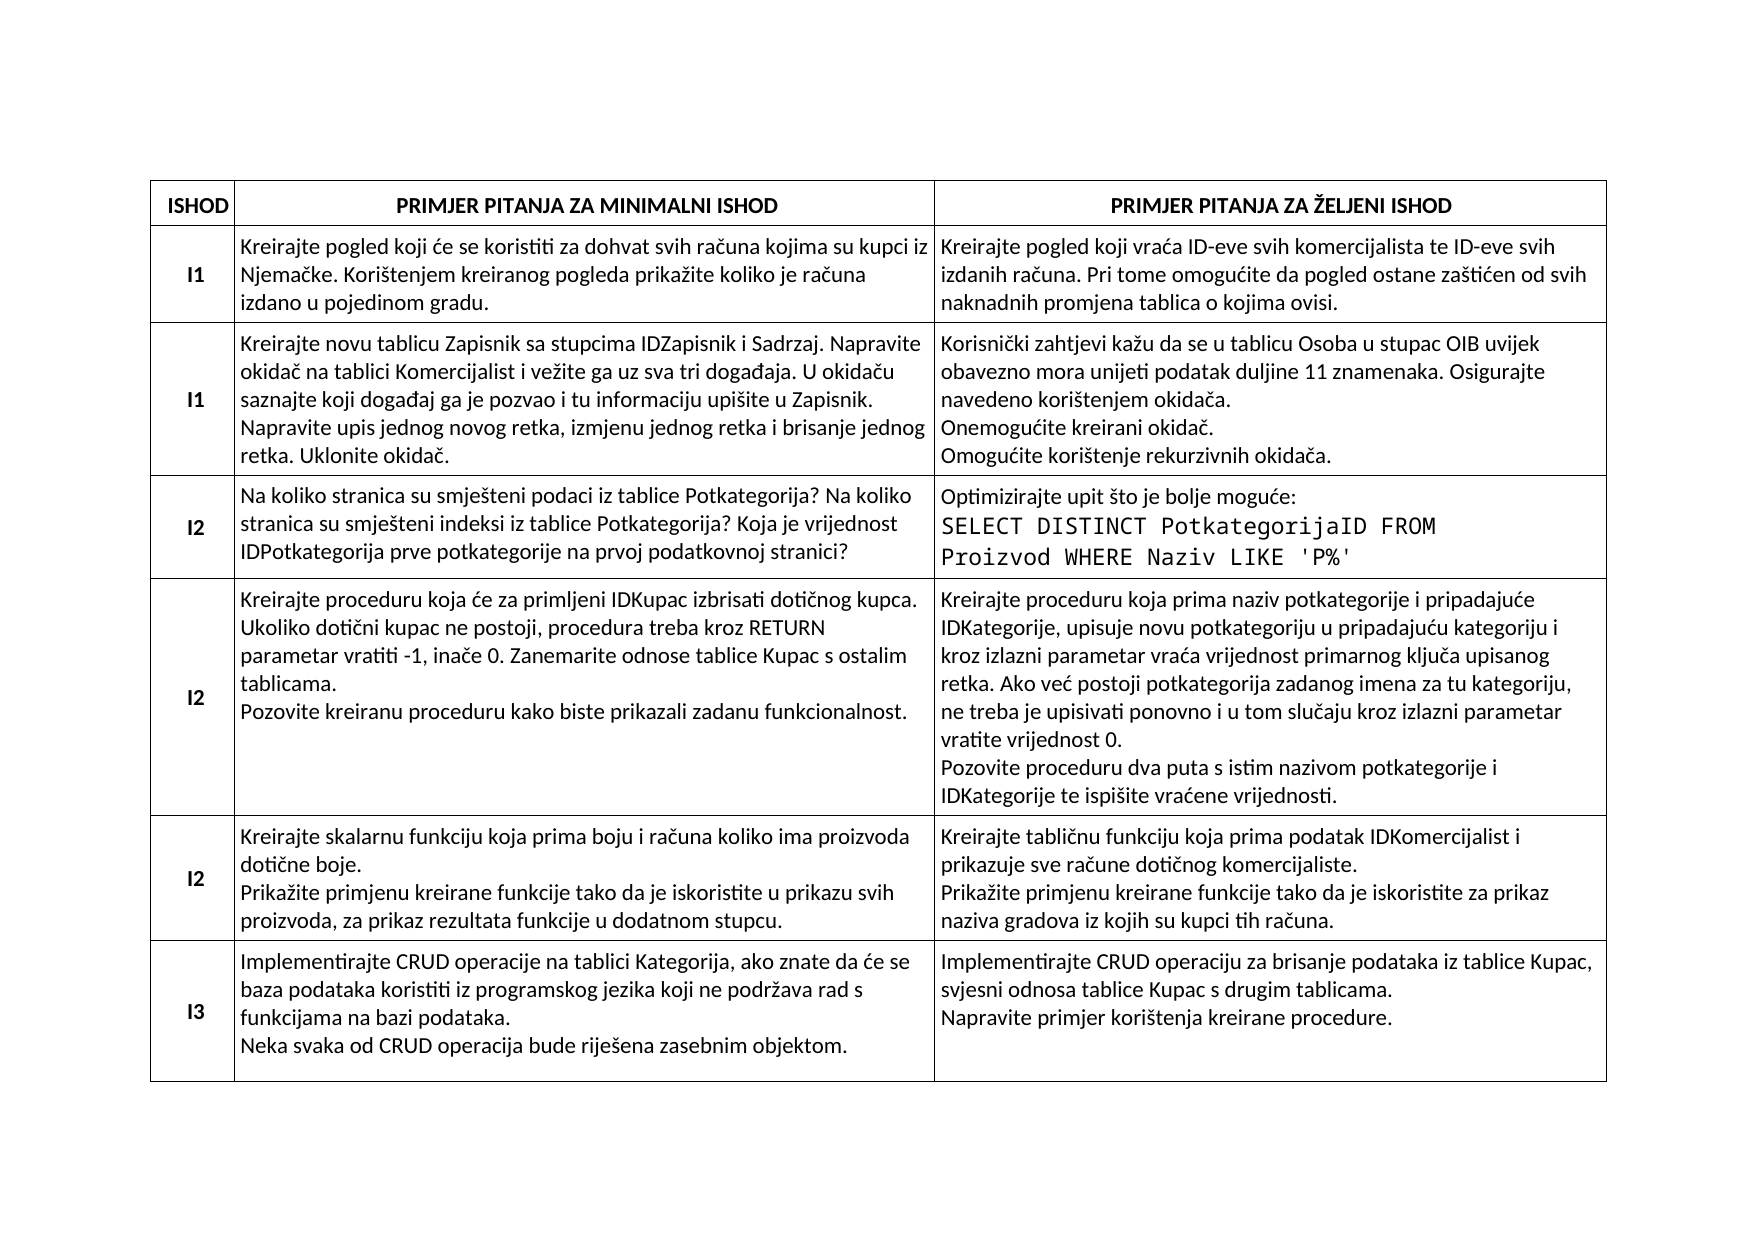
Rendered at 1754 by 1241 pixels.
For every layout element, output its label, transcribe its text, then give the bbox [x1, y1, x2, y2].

table_cell Korisnički zahtjevi kažu da se u tablicu Osoba u stupac OIB uvijek obavezno mora unijeti podatak duljine 11 znamenaka. Osigurajte navedeno korištenjem okidača. Onemogućite kreirani okidač. Omogućite korištenje rekurzivnih okidača. [935, 323, 1606, 475]
table_cell I2 [151, 816, 234, 940]
table_cell I1 [151, 323, 234, 475]
table_cell Kreirajte pogled koji vraća ID-eve svih komercijalista te ID-eve svih izdanih računa. Pri tome omogućite da pogled ostane zaštićen od svih naknadnih promjena tablica o kojima ovisi. [935, 226, 1606, 322]
table_cell Kreirajte skalarnu funkciju koja prima boju i računa koliko ima proizvoda dotične boje. Prikažite primjenu kreirane funkcije tako da je iskoristite u prikazu svih proizvoda, za prikaz rezultata funkcije u dodatnom stupcu. [235, 816, 934, 940]
table_cell Optimizirajte upit što je bolje moguće: SELECT DISTINCT PotkategorijaID FROM Proizvod WHERE Naziv LIKE 'P%' [935, 476, 1606, 578]
table_cell I2 [151, 476, 234, 578]
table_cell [235, 941, 934, 1081]
table_cell I1 [151, 226, 234, 322]
table_cell Na koliko stranica su smješteni podaci iz tablice Potkategorija? Na koliko stranica su smješteni indeksi iz tablice Potkategorija? Koja je vrijednost IDPotkategorija prve potkategorije na prvoj podatkovnoj stranici? [235, 476, 934, 578]
table_cell Kreirajte proceduru koja prima naziv potkategorije i pripadajuće IDKategorije, upisuje novu potkategoriju u pripadajuću kategoriju i kroz izlazni parametar vraća vrijednost primarnog ključa upisanog retka. Ako već postoji potkategorija zadanog imena za tu kategoriju, ne treba je upisivati ponovno i u tom slučaju kroz izlazni parametar vratite vrijednost 0. Pozovite proceduru dva puta s istim nazivom potkategorije i IDKategorije te ispišite vraćene vrijednosti. [935, 579, 1606, 815]
table_header PRIMJER PITANJA ZA ŽELJENI ISHOD [935, 181, 1606, 225]
table_header ISHOD [151, 181, 234, 225]
table_cell I2 [151, 579, 234, 815]
table_cell Kreirajte pogled koji će se koristiti za dohvat svih računa kojima su kupci iz Njemačke. Korištenjem kreiranog pogleda prikažite koliko je računa izdano u pojedinom gradu. [235, 226, 934, 322]
table_cell Kreirajte tabličnu funkciju koja prima podatak IDKomercijalist i prikazuje sve račune dotičnog komercijaliste. Prikažite primjenu kreirane funkcije tako da je iskoristite za prikaz naziva gradova iz kojih su kupci tih računa. [935, 816, 1606, 940]
table_header PRIMJER PITANJA ZA MINIMALNI ISHOD [235, 181, 934, 225]
table_cell Kreirajte novu tablicu Zapisnik sa stupcima IDZapisnik i Sadrzaj. Napravite okidač na tablici Komercijalist i vežite ga uz sva tri događaja. U okidaču saznajte koji događaj ga je pozvao i tu informaciju upišite u Zapisnik. Napravite upis jednog novog retka, izmjenu jednog retka i brisanje jednog retka. Uklonite okidač. [235, 323, 934, 475]
table_cell Kreirajte proceduru koja će za primljeni IDKupac izbrisati dotičnog kupca. Ukoliko dotični kupac ne postoji, procedura treba kroz RETURN parametar vratiti -1, inače 0. Zanemarite odnose tablice Kupac s ostalim tablicama. Pozovite kreiranu proceduru kako biste prikazali zadanu funkcionalnost. [235, 579, 934, 815]
table_cell I3 [151, 941, 234, 1081]
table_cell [935, 941, 1606, 1081]
